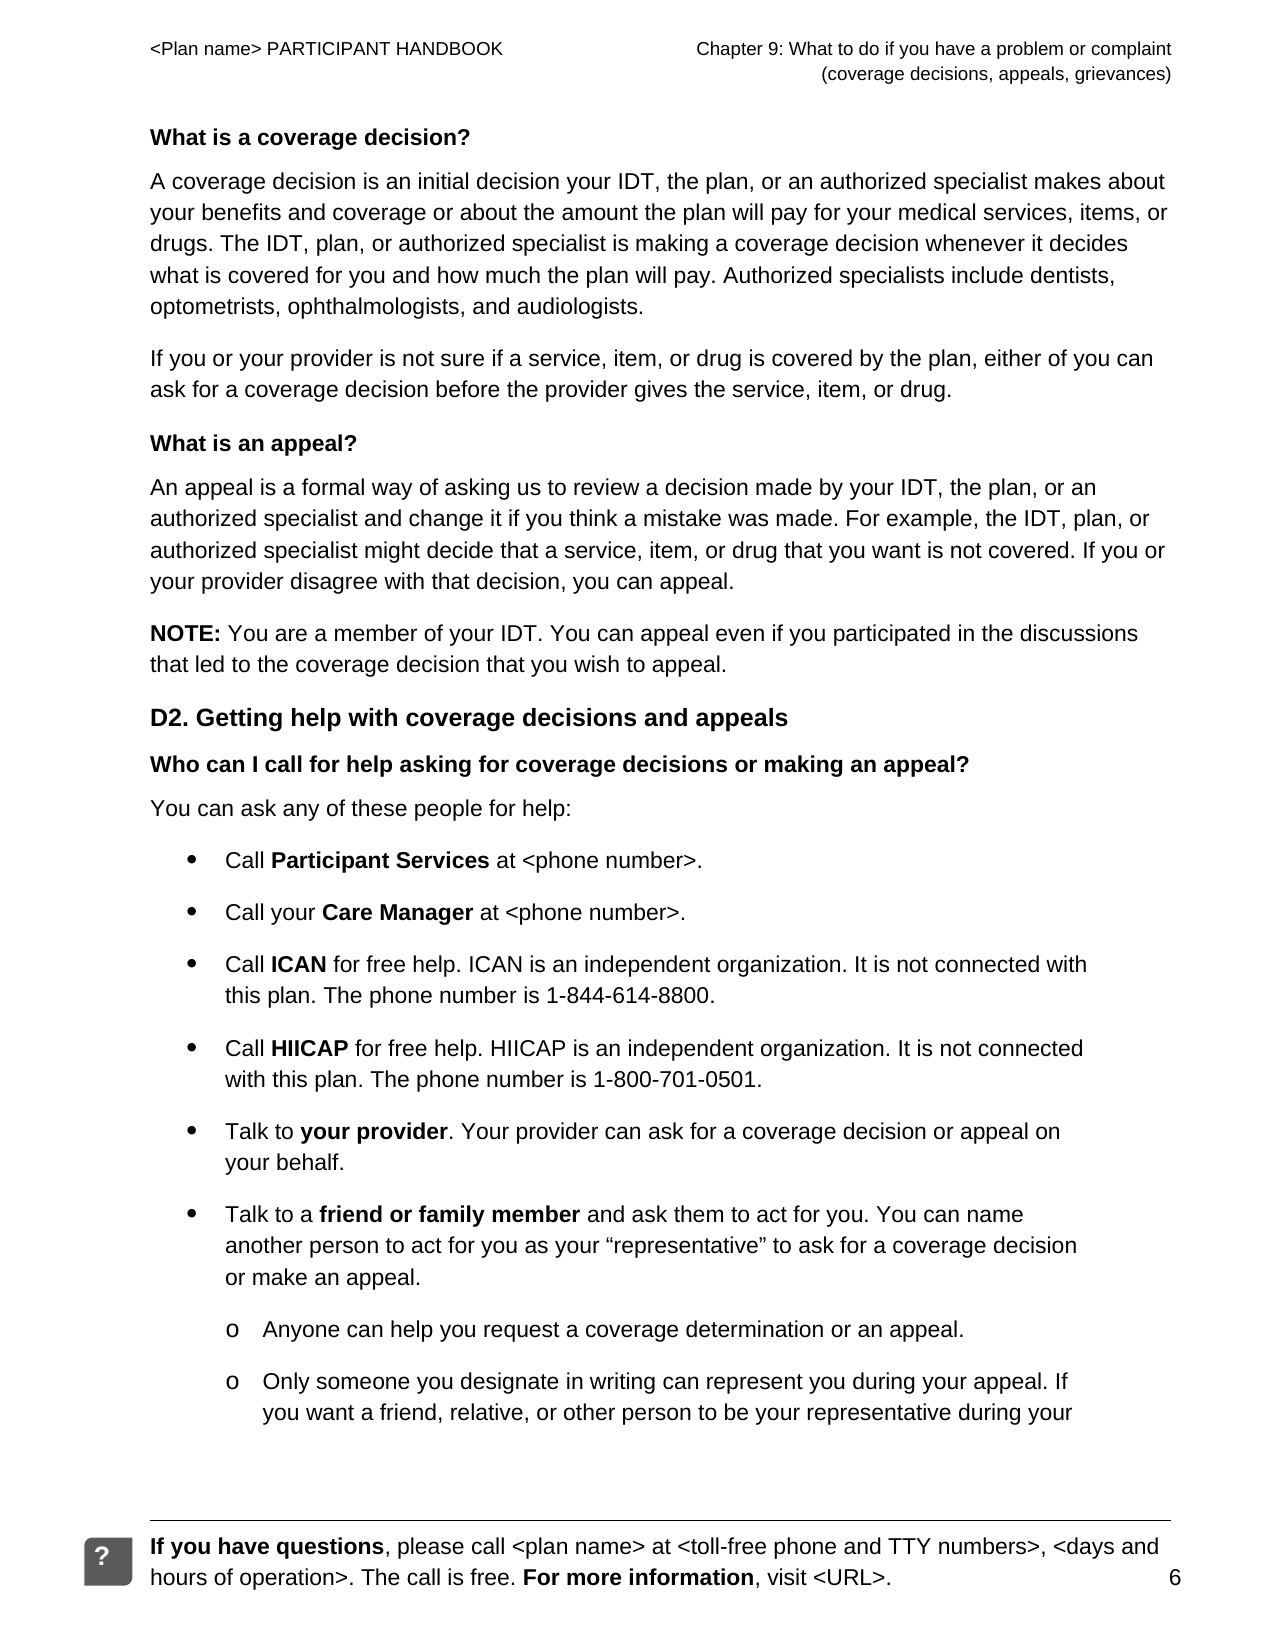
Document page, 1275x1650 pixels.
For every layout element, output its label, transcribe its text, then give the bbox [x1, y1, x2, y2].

text You can ask any of these people for help: [150, 791, 1171, 823]
text A coverage decision is an initial decision your IDT, the plan, or an authorized specialist makes about your benefits and coverage or about the amount the plan will pay for your medical services, items, or drugs. The IDT, plan, or authorized specialist is making a coverage decision whenever it decides what is covered for you and how much the plan will pay. Authorized specialists include dentists, optometrists, ophthalmologists, and audiologists. [150, 164, 1171, 321]
text If you or your provider is not sure if a service, item, or drug is covered by the plan, either of you can ask for a coverage decision before the provider gives the service, item, or drug. [150, 341, 1171, 404]
list Call your Care Manager at <phone number>. [187, 896, 1096, 927]
subtitle What is an appeal? [150, 425, 1096, 458]
list Anyone can help you request a coverage determination or an appeal. [225, 1312, 1096, 1343]
subtitle D2. Getting help with coverage decisions and appeals [150, 700, 1096, 733]
text An appeal is a formal way of asking us to review a decision made by your IDT, the plan, or an authorized specialist and change it if you think a mistake was made. For example, the IDT, plan, or authorized specialist might decide that a service, item, or drug that you want is not covered. If you or your provider disagree with that decision, you can appeal. [150, 471, 1171, 596]
list Call HIICAP for free help. HIICAP is an independent organization. It is not connected with this plan. The phone number is 1-800-701-0501. [187, 1031, 1096, 1093]
subtitle What is a coverage decision? [150, 118, 1096, 152]
list Talk to a friend or family member and ask them to act for you. You can name another person to act for you as your “representative” to ask for a coverage decision or make an appeal. [187, 1198, 1096, 1291]
subtitle Who can I call for help asking for coverage decisions or making an appeal? [150, 746, 1096, 779]
text NOTE: You are a member of your IDT. You can appeal even if you participated in the discussions that led to the coverage decision that you wish to appeal. [150, 616, 1171, 679]
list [225, 1364, 1096, 1427]
list Call ICAN for free help. ICAN is an independent organization. It is not connected with this plan. The phone number is 1-844-614-8800. [187, 948, 1096, 1010]
list Talk to your provider. Your provider can ask for a coverage decision or appeal on your behalf. [187, 1114, 1096, 1177]
list Call Participant Services at <phone number>. [187, 843, 1096, 875]
